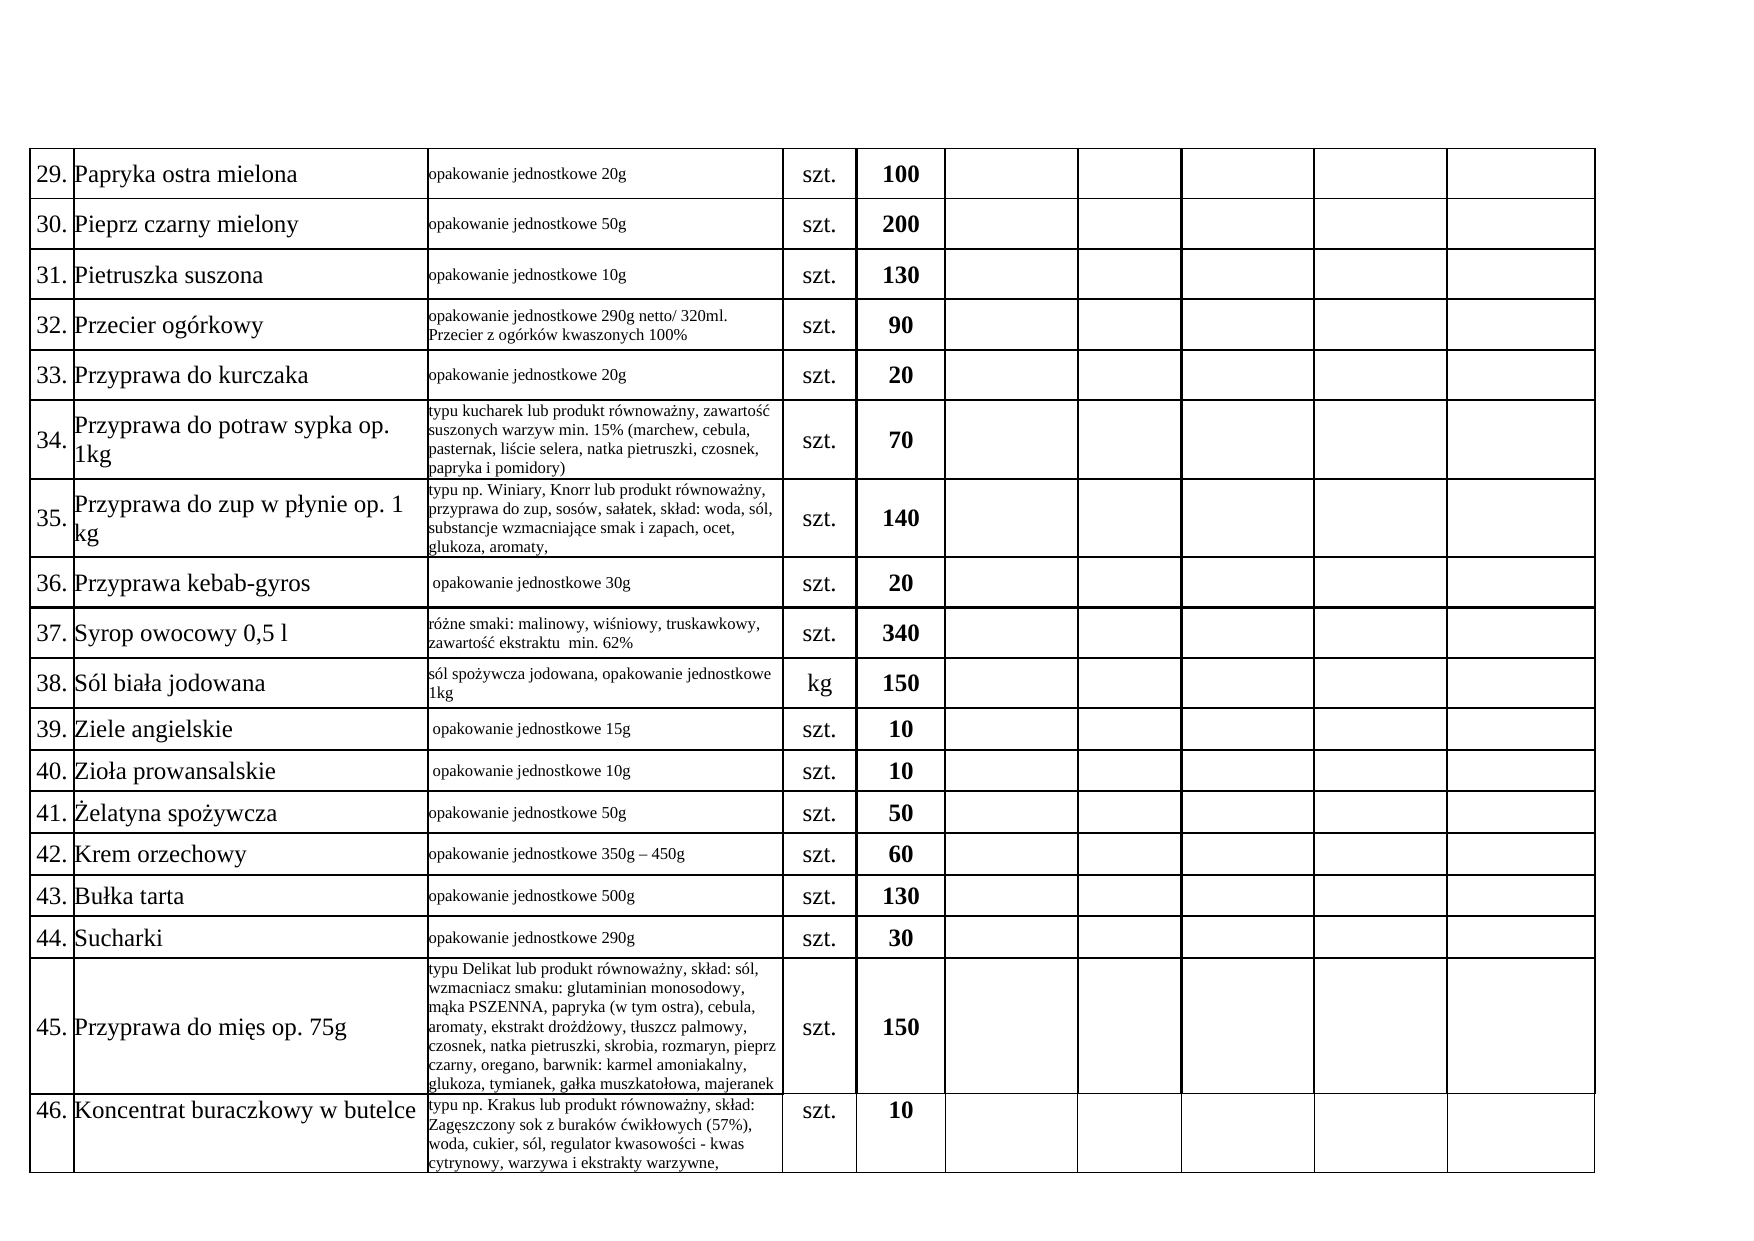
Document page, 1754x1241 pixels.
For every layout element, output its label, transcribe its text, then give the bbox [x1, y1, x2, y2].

table_cell typu kucharek lub produkt równoważny, zawartość suszonych warzyw min. 15% (marchew, cebula, pasternak, liście selera, natka pietruszki, czosnek, papryka i pomidory) [429, 401, 782, 477]
table_cell [1315, 709, 1446, 748]
table_cell szt. [784, 751, 855, 790]
table_cell Żelatyna spożywcza [75, 792, 427, 832]
table_cell szt. [784, 609, 855, 657]
table_cell [946, 480, 1077, 556]
table_cell 30 [858, 917, 944, 957]
table_cell [1183, 959, 1313, 1093]
table_cell [1315, 751, 1446, 790]
table_cell szt. [783, 1094, 856, 1172]
table_cell Przyprawa do potraw sypka op. 1kg [75, 401, 427, 477]
table_cell opakowanie jednostkowe 15g [429, 709, 782, 748]
table_cell [1183, 876, 1313, 915]
table_cell [1315, 199, 1446, 248]
table_cell [1315, 792, 1446, 832]
table_cell [1079, 917, 1180, 957]
table_cell szt. [784, 959, 855, 1093]
table_cell 46. [31, 1095, 73, 1172]
table_cell [1315, 1094, 1447, 1172]
table_cell [1183, 149, 1313, 198]
table_cell [1315, 917, 1446, 957]
table_cell opakowanie jednostkowe 50g [429, 199, 782, 248]
table_cell Zioła prowansalskie [75, 751, 427, 790]
table_cell [1315, 876, 1446, 915]
table_cell Papryka ostra mielona [75, 149, 427, 198]
table_cell 10 [857, 1094, 945, 1172]
table_cell [1315, 300, 1446, 348]
table_cell szt. [784, 401, 855, 477]
table_cell [1315, 959, 1446, 1093]
table_cell 140 [858, 480, 944, 556]
table_cell Przyprawa do zup w płynie op. 1 kg [75, 480, 427, 556]
table_cell 10 [858, 709, 944, 748]
table_cell opakowanie jednostkowe 500g [429, 876, 782, 915]
table_cell [1448, 149, 1594, 198]
table_cell [1448, 751, 1594, 790]
table_cell [1448, 199, 1594, 248]
table_cell [1183, 250, 1313, 298]
table_cell [1183, 709, 1313, 748]
table_cell 20 [858, 558, 944, 606]
table_cell opakowanie jednostkowe 290g [429, 917, 782, 957]
table_cell [1448, 659, 1594, 707]
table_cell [429, 149, 782, 198]
table_cell [1448, 351, 1594, 399]
table_cell szt. [784, 300, 855, 348]
table_cell 130 [858, 250, 944, 298]
table_cell [1079, 250, 1180, 298]
table_cell 32. [31, 300, 73, 348]
table_cell 50 [858, 792, 944, 832]
table_cell 43. [31, 876, 73, 915]
table_cell szt. [784, 480, 855, 556]
table_cell Sucharki [75, 917, 427, 957]
table_cell [1079, 876, 1180, 915]
table_cell [946, 876, 1077, 915]
table_cell 34. [31, 401, 73, 477]
table_cell [946, 709, 1077, 748]
table_cell 200 [858, 199, 944, 248]
table_cell [946, 751, 1077, 790]
table_cell opakowanie jednostkowe 10g [429, 250, 782, 298]
table_cell [946, 917, 1077, 957]
table_cell Ziele angielskie [75, 709, 427, 748]
table_cell kg [784, 659, 855, 707]
table_cell [1079, 149, 1180, 198]
table_cell [1448, 917, 1594, 957]
table_cell [946, 1094, 1077, 1172]
table_cell [1079, 959, 1180, 1093]
table_cell Sól biała jodowana [75, 659, 427, 707]
table_cell szt. [784, 917, 855, 957]
table_cell szt. [784, 709, 855, 748]
table_cell opakowanie jednostkowe 350g – 450g [429, 834, 782, 873]
table_cell 20 [858, 351, 944, 399]
table_cell [1448, 401, 1594, 477]
table_cell [1183, 659, 1313, 707]
table_cell szt. [784, 351, 855, 399]
table_cell [1078, 1094, 1181, 1172]
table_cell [75, 1095, 427, 1172]
table_cell [1183, 480, 1313, 556]
table_cell 45. [31, 959, 73, 1093]
table_cell opakowanie jednostkowe 50g [429, 792, 782, 832]
table_cell [1079, 480, 1180, 556]
table_cell [1448, 834, 1594, 873]
table_cell 150 [858, 659, 944, 707]
table_cell [946, 149, 1077, 198]
table_cell [1183, 401, 1313, 477]
table_cell typu np. Winiary, Knorr lub produkt równoważny, przyprawa do zup, sosów, sałatek, skład: woda, sól, substancje wzmacniające smak i zapach, ocet, glukoza, aromaty, [429, 480, 782, 556]
table_cell [1183, 792, 1313, 832]
table_cell [1079, 609, 1180, 657]
table_cell [1448, 959, 1594, 1093]
table_cell [1079, 709, 1180, 748]
table_cell [1315, 149, 1446, 198]
table_cell [1448, 876, 1594, 915]
table_cell [1448, 558, 1594, 606]
table_cell [1079, 751, 1180, 790]
table_cell 36. [31, 558, 73, 606]
table_cell 35. [31, 480, 73, 556]
table_cell [1079, 659, 1180, 707]
table_cell [1182, 1094, 1314, 1172]
table_cell szt. [784, 834, 855, 873]
table_cell 40. [31, 751, 73, 790]
table_cell [946, 199, 1077, 248]
table_cell 41. [31, 792, 73, 832]
table_cell szt. [784, 250, 855, 298]
table_cell [1079, 199, 1180, 248]
table_cell [1315, 558, 1446, 606]
table_cell 10 [858, 751, 944, 790]
table_cell [1315, 834, 1446, 873]
table_cell [1448, 250, 1594, 298]
table_cell [1448, 480, 1594, 556]
table_cell opakowanie jednostkowe 290g netto/ 320ml. Przecier z ogórków kwaszonych 100% [429, 300, 782, 348]
table_cell 39. [31, 709, 73, 748]
table_cell szt. [784, 876, 855, 915]
table_cell [1079, 351, 1180, 399]
table_cell [1183, 558, 1313, 606]
table_cell [1448, 792, 1594, 832]
table_cell opakowanie jednostkowe 10g [429, 751, 782, 790]
table_cell sól spożywcza jodowana, opakowanie jednostkowe 1kg [429, 659, 782, 707]
table_cell 90 [858, 300, 944, 348]
table_cell 340 [858, 609, 944, 657]
table_cell [946, 959, 1077, 1093]
table_cell [1079, 792, 1180, 832]
table_cell opakowanie jednostkowe 30g [429, 558, 782, 606]
table_cell typu Delikat lub produkt równoważny, skład: sól, wzmacniacz smaku: glutaminian monosodowy, mąka PSZENNA, papryka (w tym ostra), cebula, aromaty, ekstrakt drożdżowy, tłuszcz palmowy, czosnek, natka pietruszki, skrobia, rozmaryn, pieprz czarny, oregano, barwnik: karmel amoniakalny, glukoza, tymianek, gałka muszkatołowa, majeranek [429, 959, 782, 1093]
table_cell 33. [31, 351, 73, 399]
table_cell 60 [858, 834, 944, 873]
table_cell 30. [31, 199, 73, 248]
table_cell [1183, 834, 1313, 873]
table_cell [1315, 401, 1446, 477]
table_cell [1183, 609, 1313, 657]
table_cell [1315, 351, 1446, 399]
table_cell [946, 834, 1077, 873]
table_cell [1315, 250, 1446, 298]
table_cell 44. [31, 917, 73, 957]
table_cell Bułka tarta [75, 876, 427, 915]
table_cell [1315, 480, 1446, 556]
table_cell [946, 250, 1077, 298]
table_cell [1079, 300, 1180, 348]
table_cell różne smaki: malinowy, wiśniowy, truskawkowy, zawartość ekstraktu min. 62% [429, 609, 782, 657]
table_cell opakowanie jednostkowe 20g [429, 351, 782, 399]
table_cell [1183, 300, 1313, 348]
table_cell 29. [31, 149, 73, 198]
table_cell szt. [784, 558, 855, 606]
table_cell [1315, 659, 1446, 707]
table_cell [1448, 709, 1594, 748]
table_cell [946, 609, 1077, 657]
table_cell [946, 351, 1077, 399]
table_cell [1079, 834, 1180, 873]
table_cell szt. [784, 149, 855, 198]
table_cell Przecier ogórkowy [75, 300, 427, 348]
table_cell 150 [858, 959, 944, 1093]
table_cell 70 [858, 401, 944, 477]
table_cell [946, 558, 1077, 606]
table_cell [946, 300, 1077, 348]
table_cell 42. [31, 834, 73, 873]
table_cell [429, 1095, 782, 1172]
table_cell [946, 401, 1077, 477]
table_cell Przyprawa kebab-gyros [75, 558, 427, 606]
table_cell szt. [784, 792, 855, 832]
table_cell 38. [31, 659, 73, 707]
table_cell [1183, 751, 1313, 790]
table_cell [1448, 300, 1594, 348]
table_cell 31. [31, 250, 73, 298]
table_cell 130 [858, 876, 944, 915]
table_cell Przyprawa do mięs op. 75g [75, 959, 427, 1093]
table_cell [1079, 558, 1180, 606]
table_cell Pietruszka suszona [75, 250, 427, 298]
table_cell [1079, 401, 1180, 477]
table_cell szt. [784, 199, 855, 248]
table_cell [1183, 351, 1313, 399]
table_cell 100 [858, 149, 944, 198]
table_cell [946, 792, 1077, 832]
table_cell Pieprz czarny mielony [75, 199, 427, 248]
table_cell 37. [31, 609, 73, 657]
table_cell [1183, 917, 1313, 957]
table_cell Krem orzechowy [75, 834, 427, 873]
table_cell [946, 659, 1077, 707]
table_cell Przyprawa do kurczaka [75, 351, 427, 399]
table_cell [1315, 609, 1446, 657]
table_cell [1183, 199, 1313, 248]
table_cell [1448, 1094, 1594, 1172]
table_cell [1448, 609, 1594, 657]
table_cell Syrop owocowy 0,5 l [75, 609, 427, 657]
